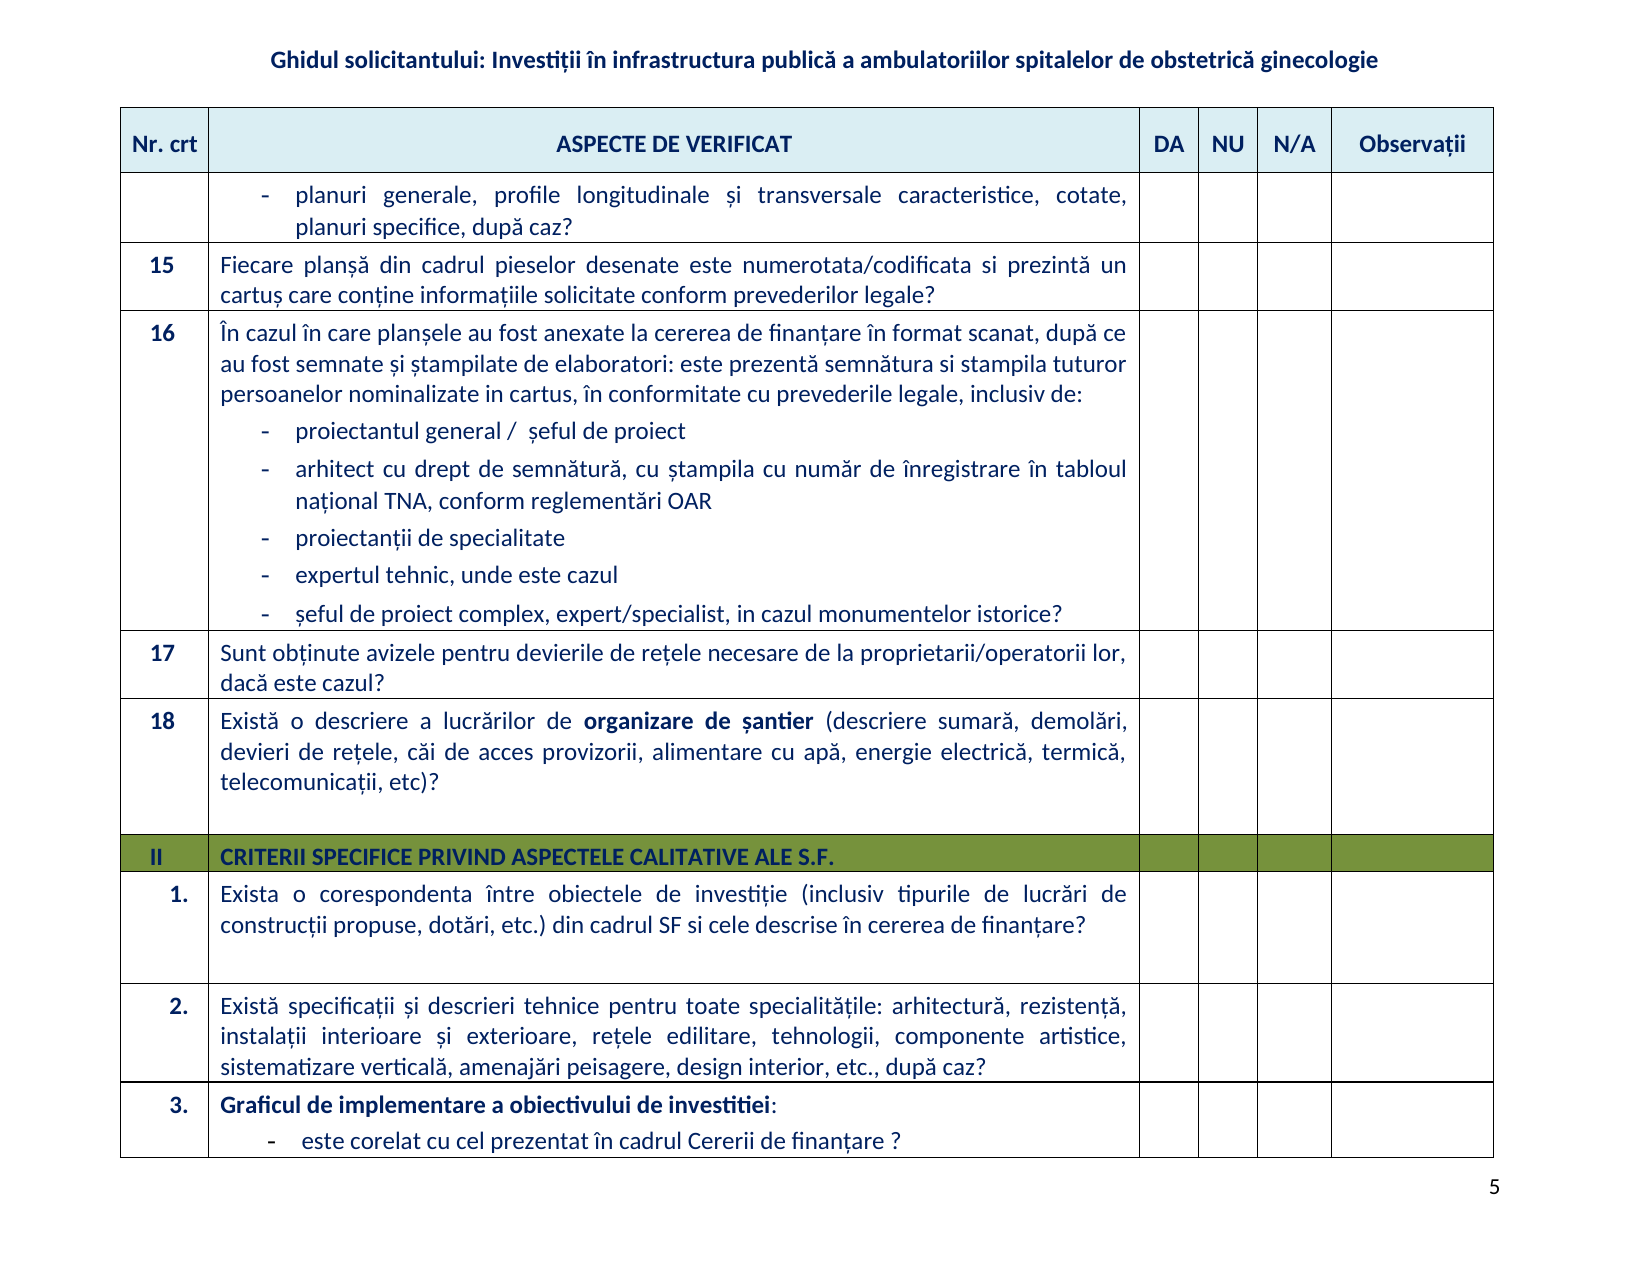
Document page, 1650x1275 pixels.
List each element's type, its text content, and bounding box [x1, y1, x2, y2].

table_cell [121, 1083, 208, 1157]
table_cell 18 [121, 699, 208, 833]
table_cell [121, 984, 208, 1081]
table_cell [1332, 984, 1493, 1081]
table_cell [1199, 984, 1257, 1081]
table_header Observații [1332, 108, 1493, 172]
table_cell [1140, 984, 1198, 1081]
table_cell [1332, 1083, 1493, 1157]
table_cell [1199, 835, 1257, 871]
table_cell [1140, 243, 1198, 310]
table_header ASPECTE DE VERIFICAT [209, 108, 1139, 172]
table_cell [1199, 1083, 1257, 1157]
table_cell [1140, 835, 1198, 871]
table_header DA [1140, 108, 1198, 172]
table_cell [1258, 243, 1331, 310]
table_cell [1140, 173, 1198, 242]
table_cell Exista o corespondenta între obiectele de investiție (inclusiv tipurile de lucrări de construcții propuse, dotări, etc.) din cadrul SF si cele descrise în cererea de finanțare? [209, 872, 1139, 983]
table_cell [1258, 1083, 1331, 1157]
table_cell Există o descriere a lucrărilor de organizare de șantier (descriere sumară, demolări, devieri de rețele, căi de acces provizorii, alimentare cu apă, energie electrică, termică, telecomunicații, etc)? [209, 699, 1139, 833]
table_cell [1140, 699, 1198, 833]
table_header Nr. crt [121, 108, 208, 172]
table_cell [1332, 872, 1493, 983]
table_cell [1258, 311, 1331, 629]
table_cell [1140, 631, 1198, 698]
table_cell [1332, 173, 1493, 242]
table_cell Fiecare planșă din cadrul pieselor desenate este numerotata/codificata si prezintă un cartuş care conține informațiile solicitate conform prevederilor legale? [209, 243, 1139, 310]
table_cell [1332, 699, 1493, 833]
table_cell [1258, 872, 1331, 983]
table_cell [1199, 243, 1257, 310]
table_cell [1258, 631, 1331, 698]
table_cell [1258, 173, 1331, 242]
table_cell CRITERII SPECIFICE PRIVIND ASPECTELE CALITATIVE ALE S.F. [209, 835, 1139, 871]
table_cell [1332, 631, 1493, 698]
table_cell 16 [121, 311, 208, 629]
table_header N/A [1258, 108, 1331, 172]
table_cell [1199, 311, 1257, 629]
table_cell [1199, 699, 1257, 833]
table_cell II [121, 835, 208, 871]
table_cell 15 [121, 243, 208, 310]
table_cell [1140, 311, 1198, 629]
table_cell [1332, 835, 1493, 871]
table_cell 17 [121, 631, 208, 698]
table_cell Există specificații şi descrieri tehnice pentru toate specialitățile: arhitectură, rezistență, instalații interioare şi exterioare, rețele edilitare, tehnologii, componente artistice, sistematizare verticală, amenajări peisagere, design interior, etc., după caz? [209, 984, 1139, 1081]
table_cell [1140, 1083, 1198, 1157]
table_cell [1258, 699, 1331, 833]
table_cell [1199, 872, 1257, 983]
table_cell [1332, 243, 1493, 310]
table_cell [209, 1083, 1139, 1157]
table_cell [1199, 173, 1257, 242]
table_cell [1199, 631, 1257, 698]
table_cell Sunt obținute avizele pentru devierile de rețele necesare de la proprietarii/operatorii lor, dacă este cazul? [209, 631, 1139, 698]
table_cell [1258, 984, 1331, 1081]
table_cell [1258, 835, 1331, 871]
table_header NU [1199, 108, 1257, 172]
table_cell 14 [121, 173, 208, 242]
table_cell [121, 872, 208, 983]
table_cell În cazul în care planșele au fost anexate la cererea de finanțare în format scanat, după ce au fost semnate și ștampilate de elaboratori: este prezentă semnătura si stampila tuturor persoanelor nominalizate in cartus, în conformitate cu prevederile legale, inclusiv de: proiectantul general / șeful de proiect arhitect cu drept de semnătură, cu ștampila cu număr de înregistrare în tabloul național TNA, conform reglementări OAR proiectanții de specialitate expertul tehnic, unde este cazul șeful de proiect complex, expert/specialist, in cazul monumentelor istorice? [209, 311, 1139, 629]
table_cell [1140, 872, 1198, 983]
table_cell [209, 173, 1139, 242]
table_cell [1332, 311, 1493, 629]
